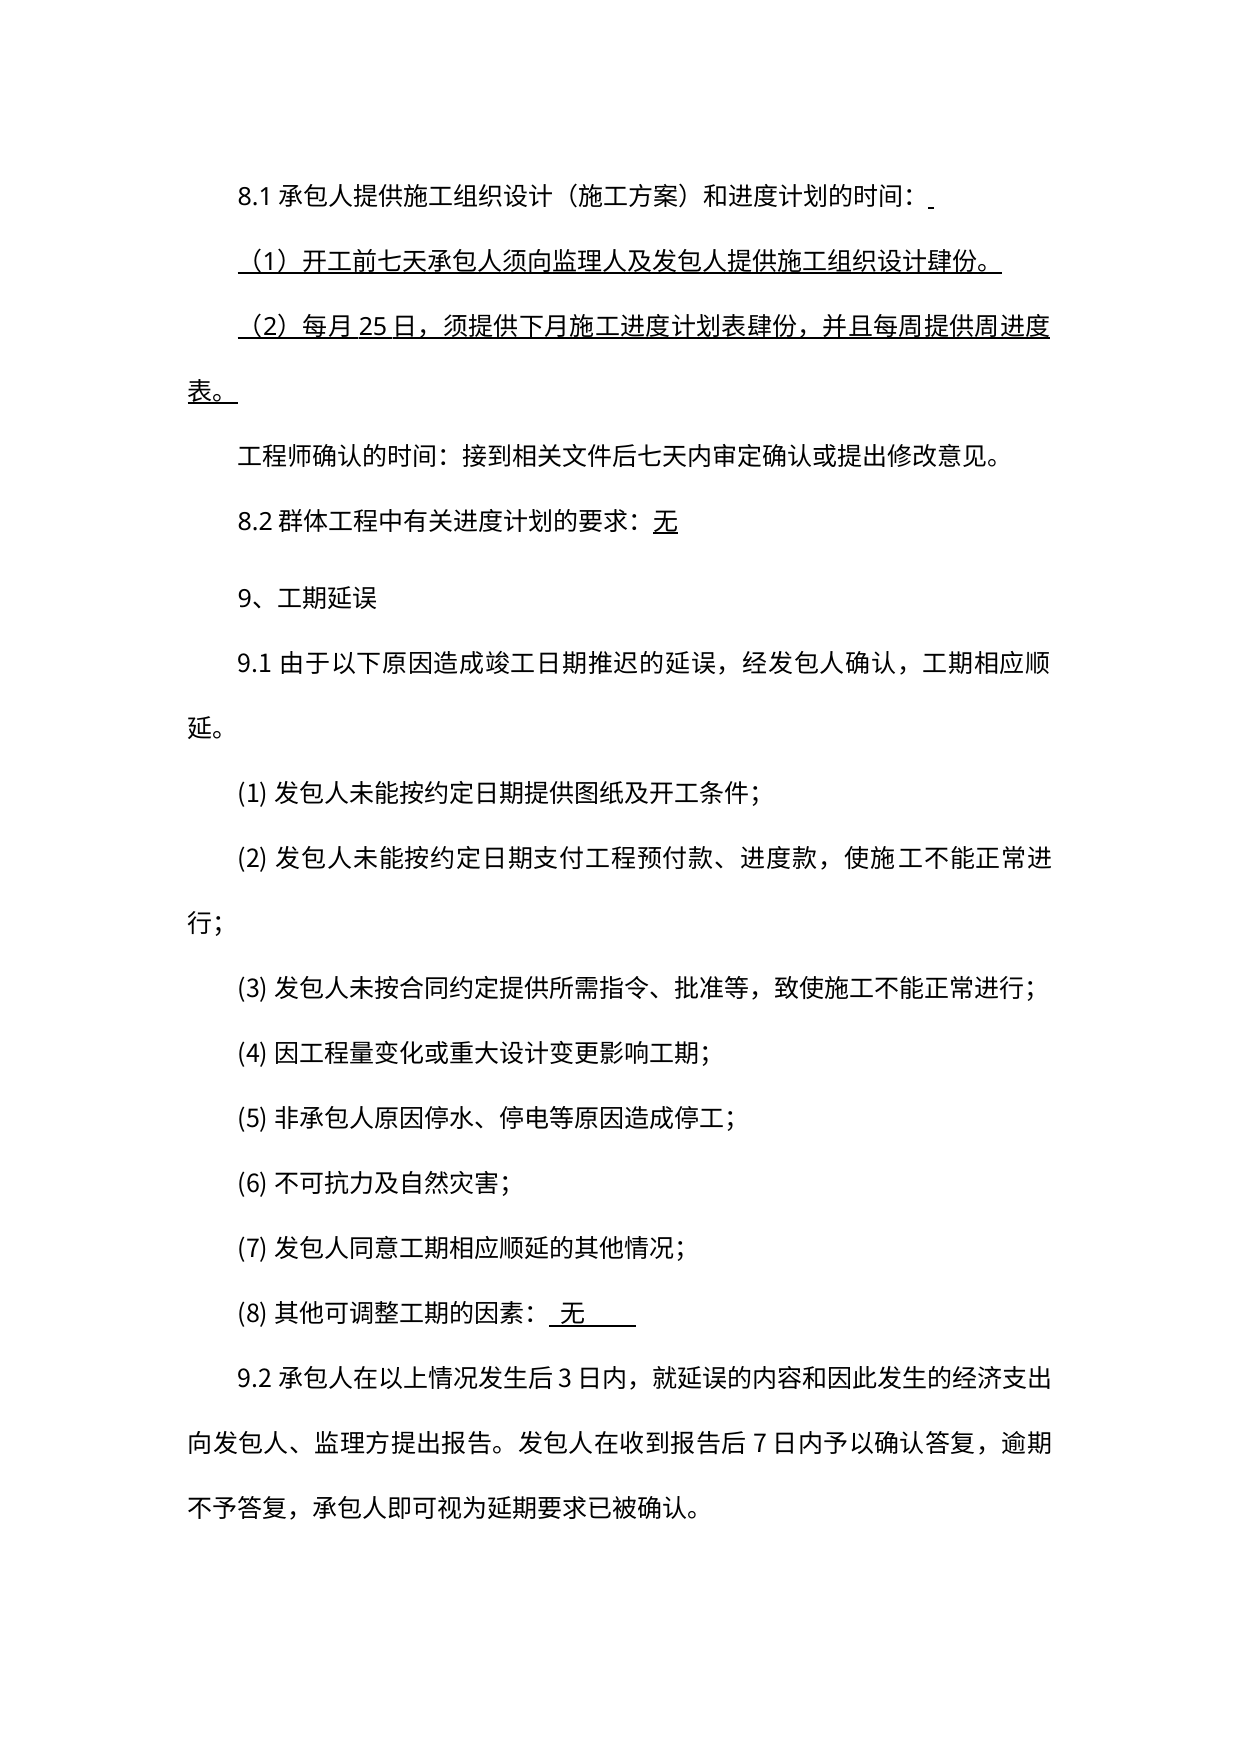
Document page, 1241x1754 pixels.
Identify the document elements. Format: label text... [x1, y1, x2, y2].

text (1) 发包人未能按约定日期提供图纸及开工条件； [187, 759, 1053, 824]
text 9.1 由于以下原因造成竣工日期推迟的延误，经发包人确认，工期相应顺延。 [187, 629, 1053, 759]
text （1）开工前七天承包人须向监理人及发包人提供施工组织设计肆份。 [187, 227, 1053, 292]
text 工程师确认的时间：接到相关文件后七天内审定确认或提出修改意见。 [187, 422, 1053, 487]
text (3) 发包人未按合同约定提供所需指令、批准等，致使施工不能正常进行； [187, 954, 1053, 1019]
text 8.1承包人提供施工组织设计（施工方案）和进度计划的时间： [187, 162, 1053, 227]
text (7) 发包人同意工期相应顺延的其他情况； [187, 1214, 1053, 1279]
text (5) 非承包人原因停水、停电等原因造成停工； [187, 1084, 1053, 1149]
text (4) 因工程量变化或重大设计变更影响工期； [187, 1019, 1053, 1084]
text 9、工期延误 [187, 564, 1053, 629]
text 9.2 承包人在以上情况发生后3日内，就延误的内容和因此发生的经济支出向发包人、监理方提出报告。发包人在收到报告后7日内予以确认答复，逾期不予答复，承包人即可视为延期要求已被确认。 [187, 1344, 1053, 1539]
text 8.2群体工程中有关进度计划的要求：无 [187, 487, 1053, 552]
text （2）每月25日，须提供下月施工进度计划表肆份，并且每周提供周进度表。 [187, 292, 1053, 422]
text (8) 其他可调整工期的因素： 无 [187, 1279, 1053, 1344]
text (2) 发包人未能按约定日期支付工程预付款、进度款，使施工不能正常进行； [187, 824, 1053, 954]
text (6) 不可抗力及自然灾害； [187, 1149, 1053, 1214]
